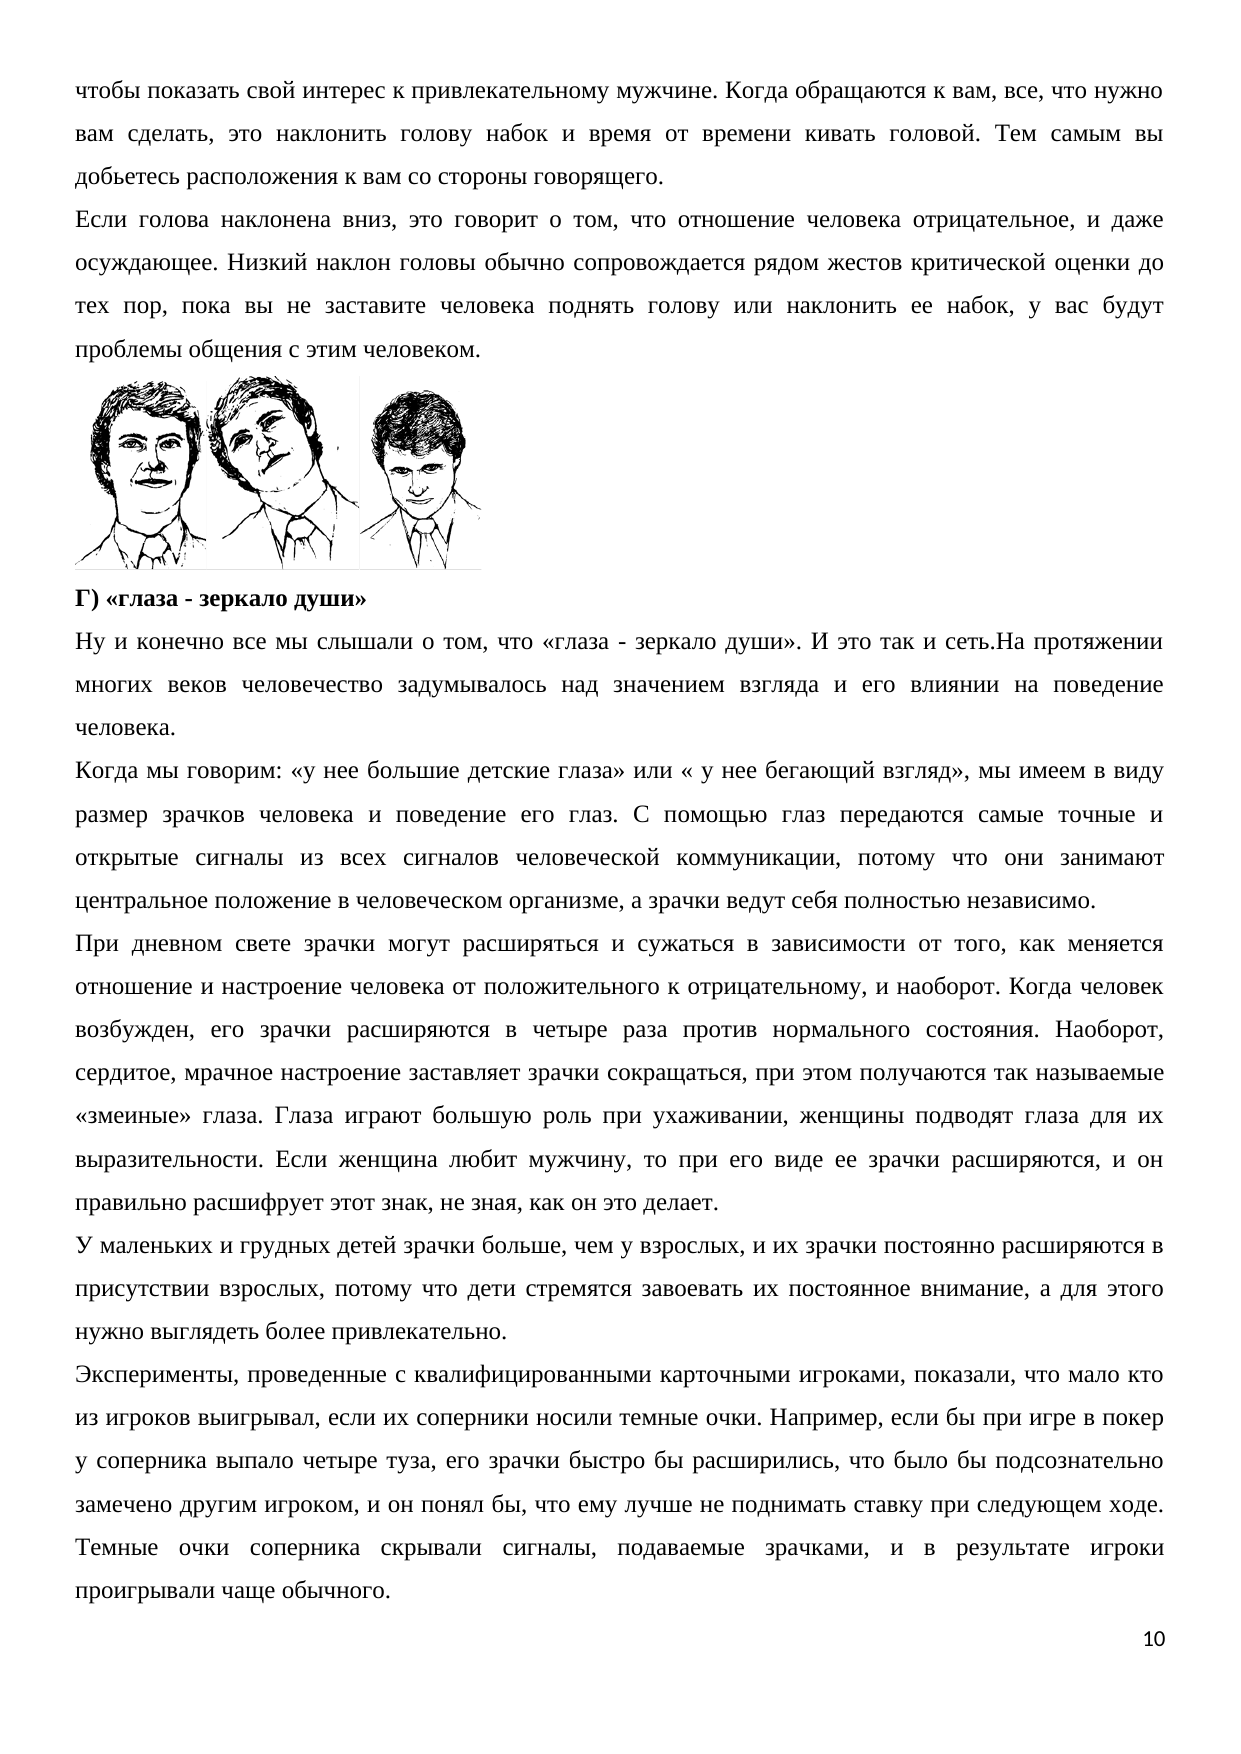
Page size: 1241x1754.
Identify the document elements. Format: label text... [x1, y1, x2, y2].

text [75, 75, 1165, 190]
picture [75, 376, 482, 570]
text Если голова наклонена вниз, это говорит о том, что отношение человека отрицательное, и даже осуждающее. Низкий наклон головы обычно сопровождается рядом жестов критической оценки до тех пор, пока вы не заставите человека поднять голову или наклонить ее набок, у вас будут проблемы общения с этим человеком. [75, 204, 1165, 362]
text При дневном свете зрачки могут расширяться и сужаться в зависимости от того, как меняется отношение и настроение человека от положительного к отрицательному, и наоборот. Когда человек возбужден, его зрачки расширяются в четыре раза против нормального состояния. Наоборот, сердитое, мрачное настроение заставляет зрачки сокращаться, при этом получаются так называемые «змеиные» глаза. Глаза играют большую роль при ухаживании, женщины подводят глаза для их выразительности. Если женщина любит мужчину, то при его виде ее зрачки расширяются, и он правильно расшифрует этот знак, не зная, как он это делает. [75, 928, 1165, 1216]
text Г) «глаза - зеркало души» [75, 583, 1165, 612]
text Ну и конечно все мы слышали о том, что «глаза - зеркало души». И это так и сеть.На протяжении многих веков человечество задумывалось над значением взгляда и его влиянии на поведение человека. [75, 626, 1165, 741]
text У маленьких и грудных детей зрачки больше, чем у взрослых, и их зрачки постоянно расширяются в присутствии взрослых, потому что дети стремятся завоевать их постоянное внимание, а для этого нужно выглядеть более привлекательно. [75, 1230, 1165, 1345]
text Когда мы говорим: «у нее большие детские глаза» или « у нее бегающий взгляд», мы имеем в виду размер зрачков человека и поведение его глаз. С помощью глаз передаются самые точные и открытые сигналы из всех сигналов человеческой коммуникации, потому что они занимают центральное положение в человеческом организме, а зрачки ведут себя полностью независимо. [75, 756, 1165, 914]
text Эксперименты, проведенные с квалифицированными карточными игроками, показали, что мало кто из игроков выигрывал, если их соперники носили темные очки. Например, если бы при игре в покер у соперника выпало четыре туза, его зрачки быстро бы расширились, что было бы подсознательно замечено другим игроком, и он понял бы, что ему лучше не поднимать ставку при следующем ходе. Темные очки соперника скрывали сигналы, подаваемые зрачками, и в результате игроки проигрывали чаще обычного. [75, 1359, 1165, 1604]
